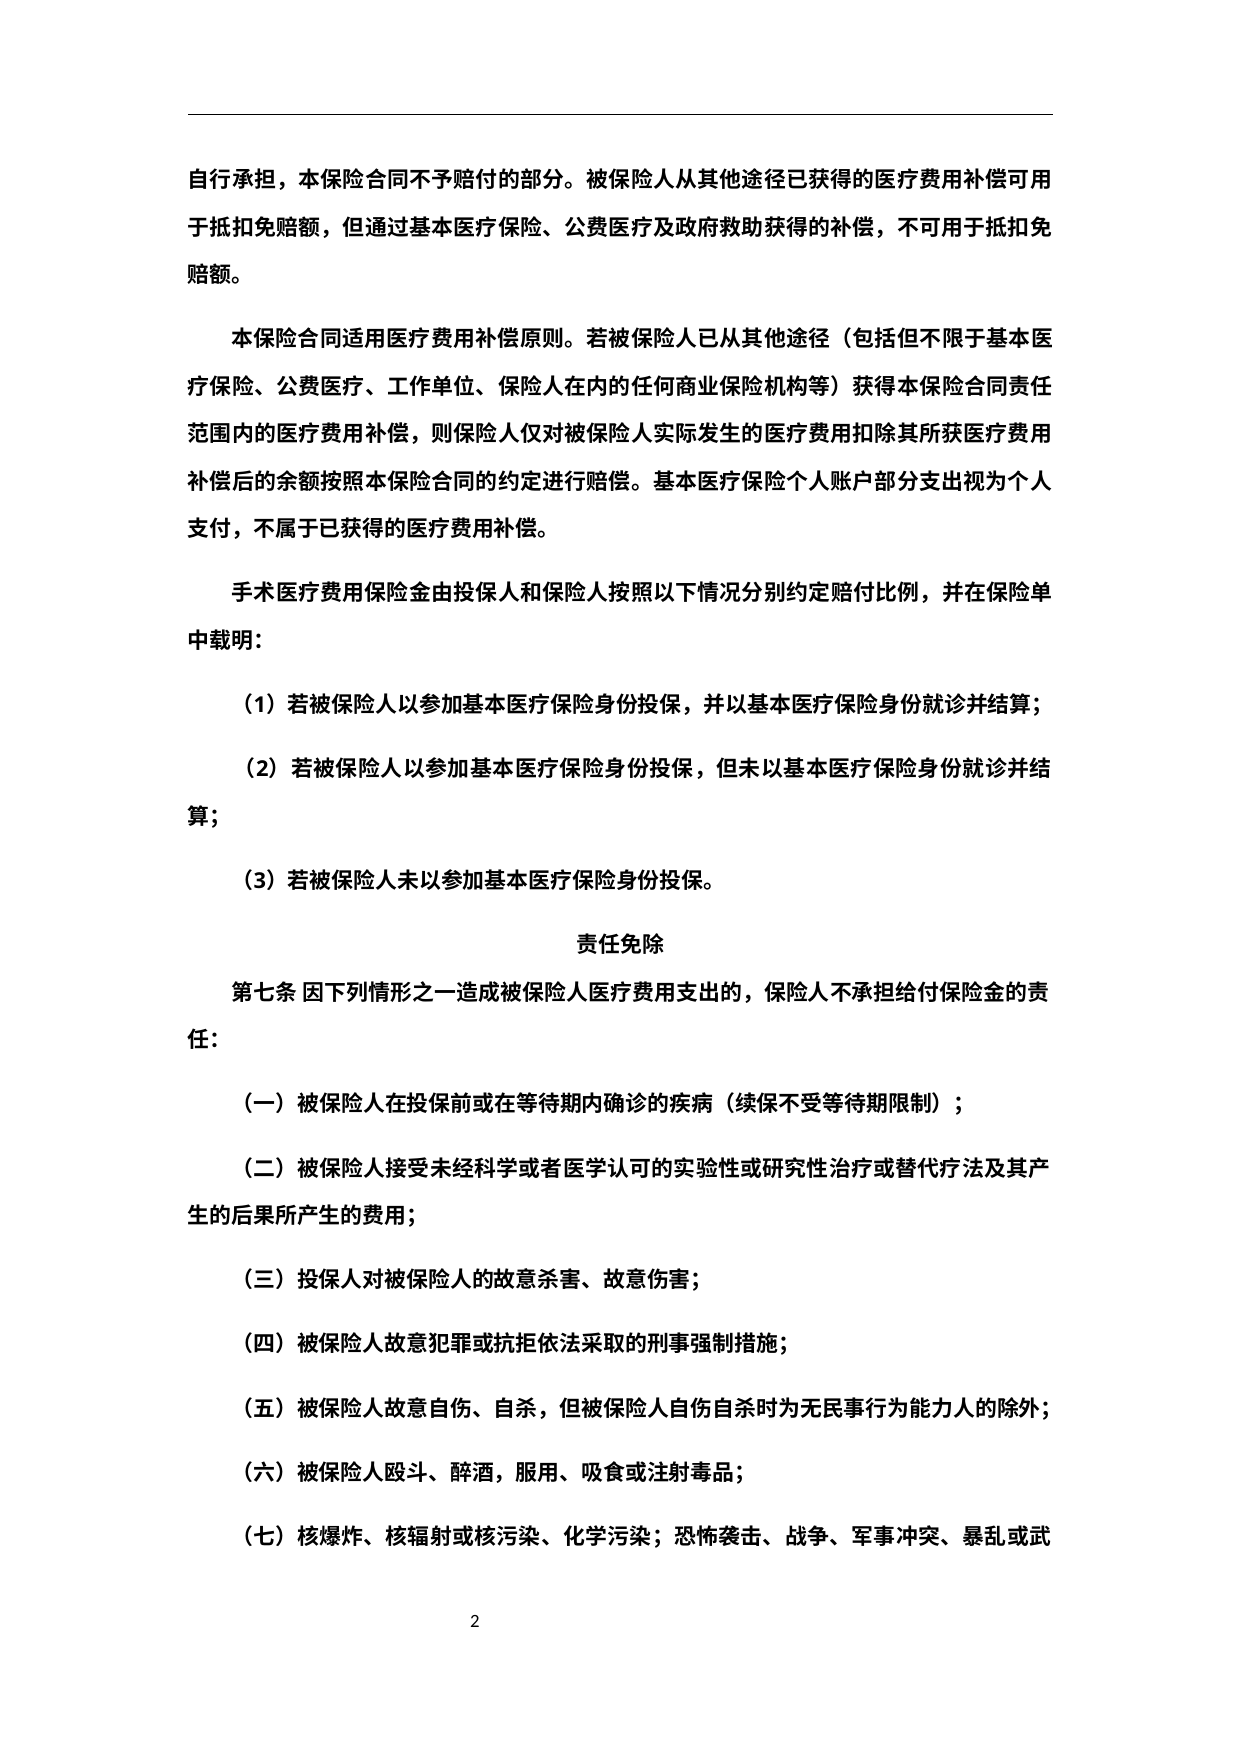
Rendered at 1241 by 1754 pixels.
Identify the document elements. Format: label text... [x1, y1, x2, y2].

list 被保险人殴斗、醉酒，服用、吸食或注射毒品； [187, 1455, 1053, 1486]
list 被保险人故意自伤、自杀，但被保险人自伤自杀时为无民事行为能力人的除外； [187, 1391, 1053, 1422]
list 手术医疗费用保险金由投保人和保险人按照以下情况分别约定赔付比例，并在保险单中载明： [187, 575, 1053, 654]
text 责任免除 [187, 927, 1053, 959]
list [187, 1519, 1053, 1551]
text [187, 162, 1053, 289]
text （1）若被保险人以参加基本医疗保险身份投保，并以基本医疗保险身份就诊并结算； [187, 687, 1053, 719]
list 第七条 因下列情形之一造成被保险人医疗费用支出的，保险人不承担给付保险金的责任： [187, 975, 1053, 1054]
text （2）若被保险人以参加基本医疗保险身份投保，但未以基本医疗保险身份就诊并结算； [187, 751, 1053, 831]
text （3）若被保险人未以参加基本医疗保险身份投保。 [187, 863, 1053, 895]
list 被保险人接受未经科学或者医学认可的实验性或研究性治疗或替代疗法及其产生的后果所产生的费用； [187, 1151, 1053, 1230]
list 被保险人在投保前或在等待期内确诊的疾病（续保不受等待期限制）； [232, 1086, 1053, 1118]
list 被保险人故意犯罪或抗拒依法采取的刑事强制措施； [187, 1326, 1053, 1358]
text 本保险合同适用医疗费用补偿原则。若被保险人已从其他途径（包括但不限于基本医疗保险、公费医疗、工作单位、保险人在内的任何商业保险机构等）获得本保险合同责任范围内的医疗费用补偿，则保险人仅对被保险人实际发生的医疗费用扣除其所获医疗费用补偿后的余额按照本保险合同的约定进行赔偿。基本医疗保险个人账户部分支出视为个人支付，不属于已获得的医疗费用补偿。 [187, 321, 1053, 543]
list 投保人对被保险人的故意杀害、故意伤害； [187, 1262, 1053, 1294]
